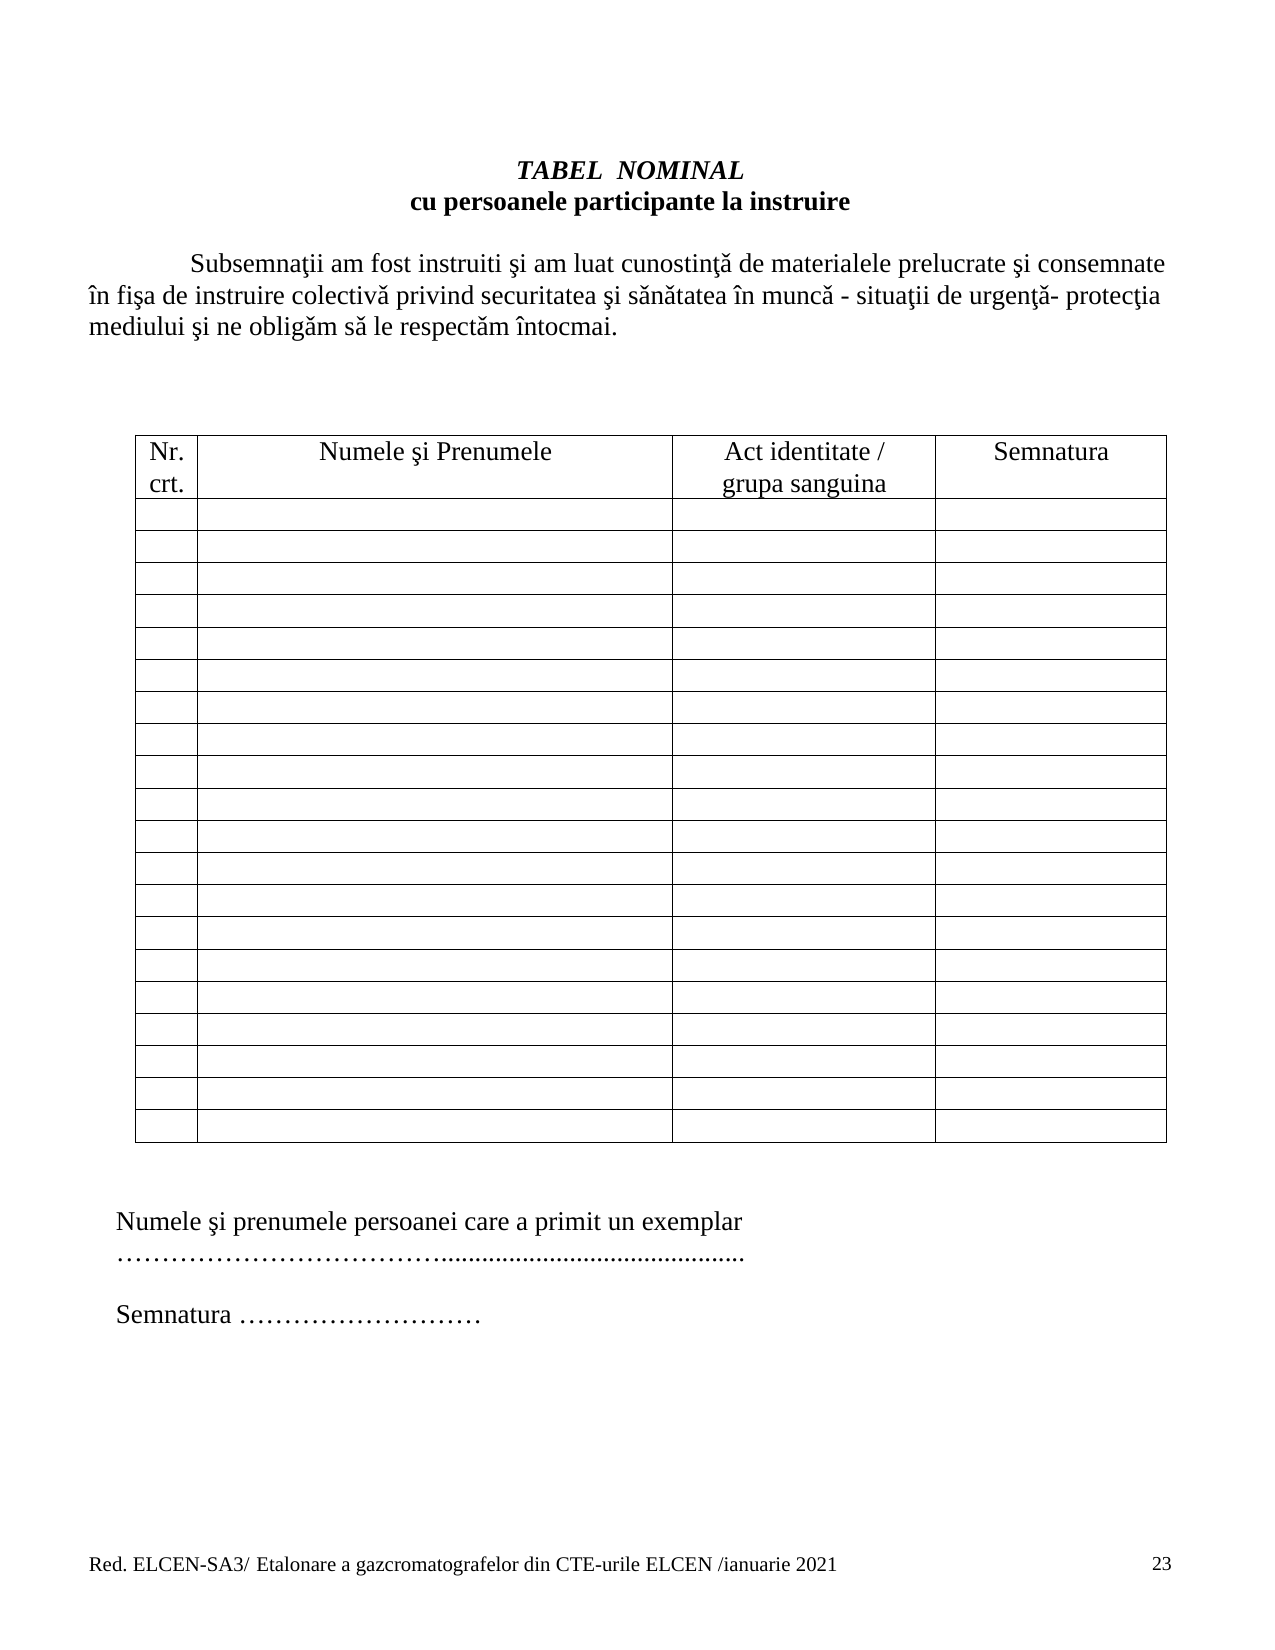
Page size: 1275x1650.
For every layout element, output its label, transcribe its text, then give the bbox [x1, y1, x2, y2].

table_cell [936, 853, 1166, 884]
table_cell [673, 1014, 935, 1045]
table_header Numele şi Prenumele [198, 436, 672, 498]
table_cell [673, 1046, 935, 1077]
text cu persoanele participante la instruire [89, 185, 1172, 216]
table_cell [673, 595, 935, 627]
table_cell [936, 950, 1166, 981]
table_cell [136, 1110, 197, 1142]
table_cell [198, 499, 672, 530]
table_cell [198, 821, 672, 852]
table_cell [136, 660, 197, 691]
table_cell [673, 563, 935, 594]
table_cell [136, 531, 197, 562]
table_cell [198, 853, 672, 884]
table_header Semnatura [936, 436, 1166, 498]
table_cell [936, 789, 1166, 820]
table_cell [673, 853, 935, 884]
table_cell [673, 1078, 935, 1109]
table_cell [936, 563, 1166, 594]
table_cell [198, 982, 672, 1013]
table_cell [936, 660, 1166, 691]
table_cell [198, 1046, 672, 1077]
table_cell [198, 724, 672, 755]
table_cell [198, 628, 672, 659]
table_cell [198, 595, 672, 627]
table_cell [136, 1046, 197, 1077]
table_cell [673, 1110, 935, 1142]
table_cell [136, 499, 197, 530]
table_cell [136, 950, 197, 981]
table_cell [936, 756, 1166, 787]
table_cell [673, 821, 935, 852]
table_cell [136, 692, 197, 723]
table_cell [673, 531, 935, 562]
table_cell [136, 885, 197, 916]
table_cell [673, 917, 935, 948]
table_cell [136, 789, 197, 820]
table_cell [136, 595, 197, 627]
table_cell [936, 982, 1166, 1013]
table_cell [936, 595, 1166, 627]
table_cell [673, 756, 935, 787]
table_cell [936, 821, 1166, 852]
table_cell [673, 789, 935, 820]
table_cell [673, 660, 935, 691]
table_cell [936, 917, 1166, 948]
table_cell [673, 885, 935, 916]
table_cell [136, 982, 197, 1013]
table_cell [936, 1078, 1166, 1109]
table_cell [198, 531, 672, 562]
table_cell [136, 1014, 197, 1045]
table_cell [936, 1110, 1166, 1142]
table_cell [198, 789, 672, 820]
table_cell [136, 724, 197, 755]
table_cell [673, 692, 935, 723]
table_cell [673, 499, 935, 530]
table_cell [673, 628, 935, 659]
table_cell [198, 563, 672, 594]
table_cell [198, 950, 672, 981]
text ………………………………............................................. [89, 1236, 1172, 1267]
table_cell [936, 628, 1166, 659]
text Semnatura ……………………… [89, 1298, 1172, 1329]
table_cell [136, 563, 197, 594]
table_cell [136, 853, 197, 884]
table_cell [136, 628, 197, 659]
table_cell [936, 724, 1166, 755]
table_cell [136, 1078, 197, 1109]
table_header Act identitate / grupa sanguina [673, 436, 935, 498]
table_cell [673, 982, 935, 1013]
table_header Nr. crt. [136, 436, 197, 498]
table_cell [198, 885, 672, 916]
table_cell [673, 724, 935, 755]
table_cell [136, 821, 197, 852]
table_cell [198, 692, 672, 723]
table_cell [198, 756, 672, 787]
table_cell [136, 756, 197, 787]
table_cell [136, 917, 197, 948]
table_cell [936, 885, 1166, 916]
text Numele şi prenumele persoanei care a primit un exemplar [89, 1205, 1172, 1236]
table_cell [936, 531, 1166, 562]
table_cell [198, 1110, 672, 1142]
table_cell [936, 499, 1166, 530]
table_cell [198, 1014, 672, 1045]
text Subsemnaţii am fost instruiti şi am luat cunostinţǎ de materialele prelucrate şi consemnate în fişa de instruire colectivǎ privind securitatea şi sǎnǎtatea în muncǎ - situaţii de urgenţǎ- protecţia mediului şi ne obligǎm sǎ le respectǎm întocmai. [89, 248, 1172, 341]
text TABEL NOMINAL [89, 154, 1172, 185]
table_cell [936, 1046, 1166, 1077]
table_cell [936, 1014, 1166, 1045]
table_cell [198, 917, 672, 948]
table_cell [198, 1078, 672, 1109]
table_cell [673, 950, 935, 981]
table_cell [198, 660, 672, 691]
table_cell [936, 692, 1166, 723]
